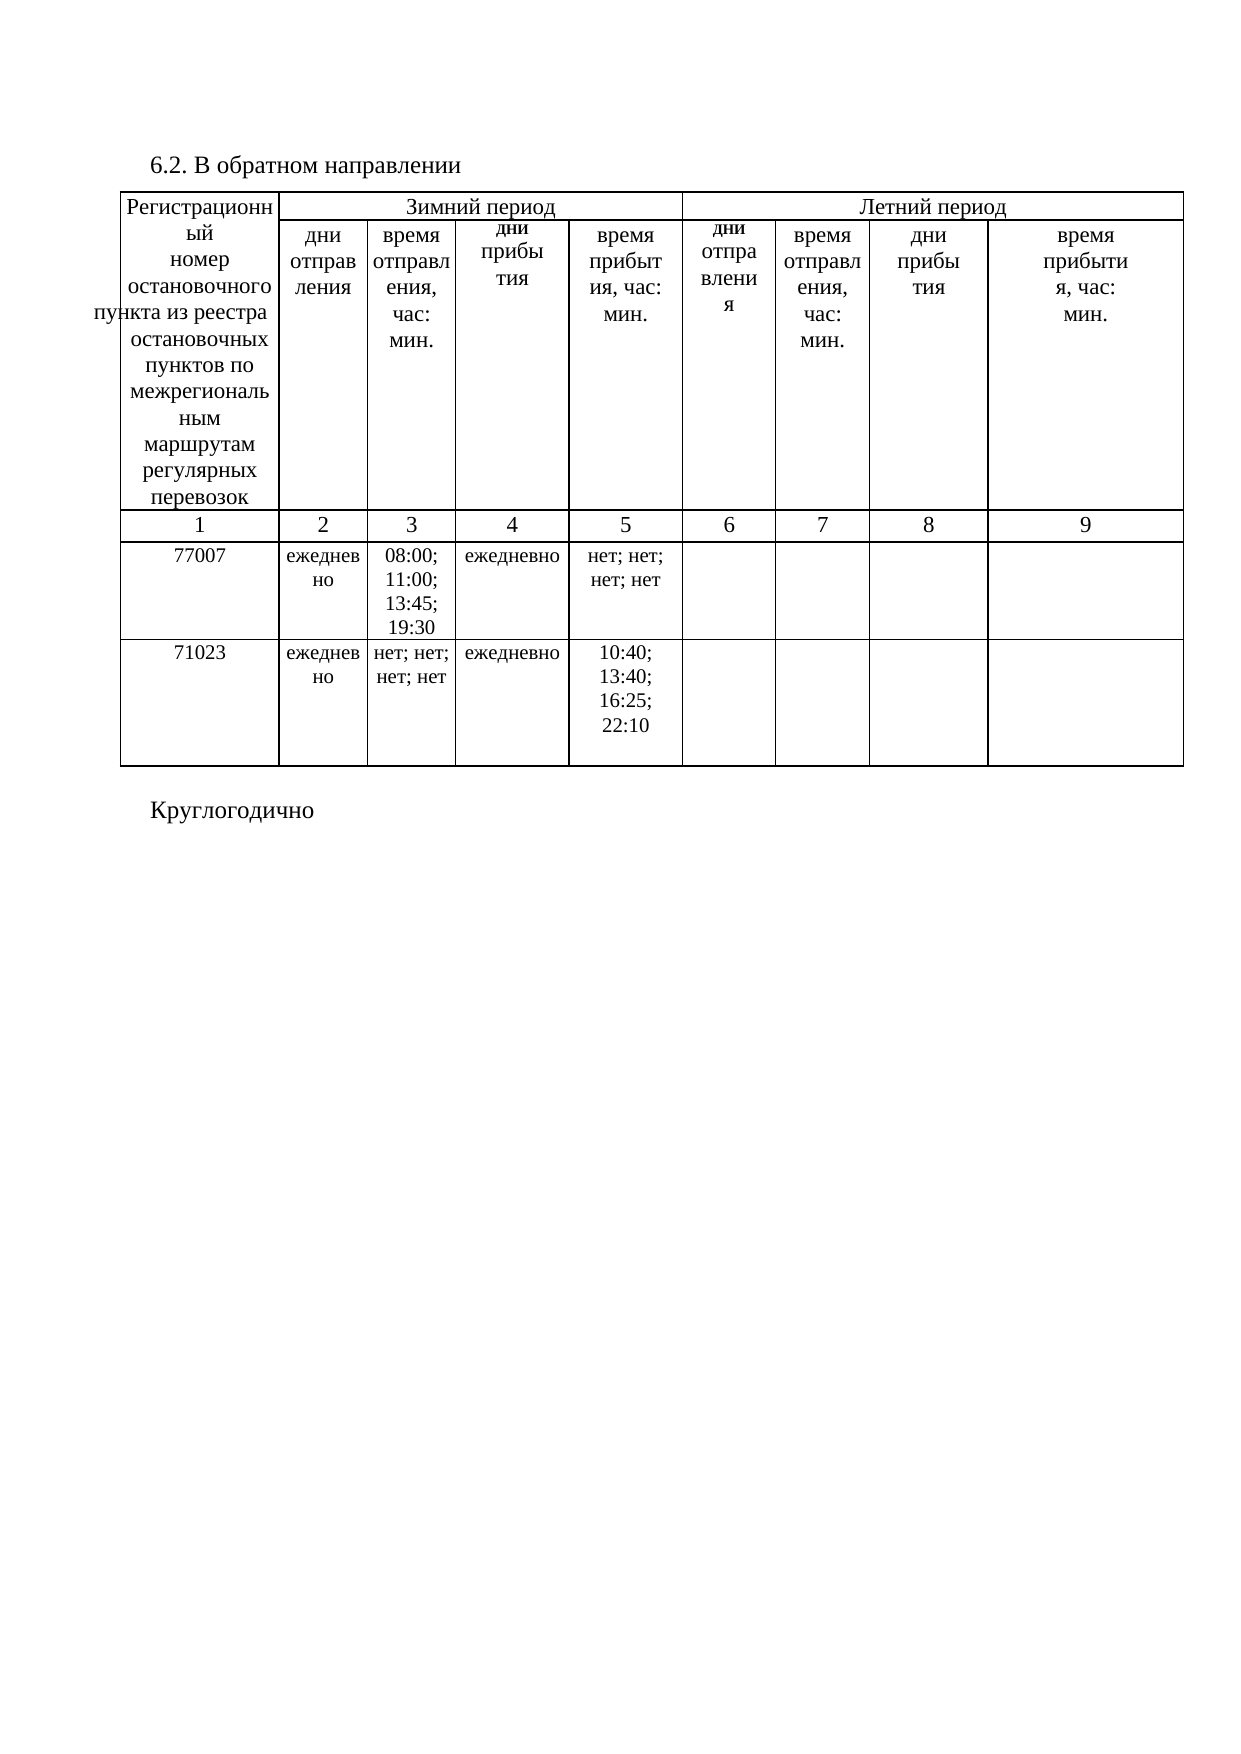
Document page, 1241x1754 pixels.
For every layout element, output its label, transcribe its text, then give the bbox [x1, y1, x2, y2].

table_cell 08:00; 11:00; 13:45; 19:30 [368, 543, 455, 639]
table_cell [776, 640, 869, 765]
table_cell 4 [456, 511, 568, 541]
text 6.2. В обратном направлении [150, 150, 1090, 179]
table_cell 5 [570, 511, 682, 541]
table_cell 3 [368, 511, 455, 541]
table_cell [870, 543, 987, 639]
table_cell 10:40; 13:40; 16:25; 22:10 [570, 640, 682, 765]
table_cell [989, 543, 1183, 639]
table_header Летний период [683, 193, 1183, 219]
table_cell 1 [121, 511, 278, 541]
table_cell [683, 640, 775, 765]
table_header Регистрационный номер остановочного пункта из реестра остановочных пунктов по межрегиональным маршрутам регулярных перевозок [121, 193, 278, 509]
table_cell 71023 [121, 640, 278, 765]
text Круглогодично [150, 796, 1090, 824]
table_cell 6 [683, 511, 775, 541]
table_cell время отправл ения, час: мин. [368, 221, 455, 509]
table_cell нет; нет; нет; нет [570, 543, 682, 639]
table_cell [776, 543, 869, 639]
table_cell 8 [870, 511, 987, 541]
table_cell [870, 640, 987, 765]
table_cell ДНИ прибы тия [456, 221, 568, 509]
table_cell время прибыт ия, час: мин. [570, 221, 682, 509]
table_cell время прибыти я, час: мин. [989, 221, 1183, 509]
table_cell ДНИ отпра влени я [683, 221, 775, 509]
table_cell ежедневно [280, 640, 367, 765]
table_cell ежедневно [456, 543, 568, 639]
table_cell ежедневно [280, 543, 367, 639]
table_cell [989, 640, 1183, 765]
table_cell 9 [989, 511, 1183, 541]
table_cell 77007 [121, 543, 278, 639]
table_cell ежедневно [456, 640, 568, 765]
table_cell [683, 543, 775, 639]
table_cell время отправл ения, час: мин. [776, 221, 869, 509]
table_cell 7 [776, 511, 869, 541]
table_cell дни отправ ления [280, 221, 367, 509]
table_cell дни прибы тия [870, 221, 987, 509]
table_header Зимний период [280, 193, 682, 219]
table_cell 2 [280, 511, 367, 541]
table_cell нет; нет; нет; нет [368, 640, 455, 765]
